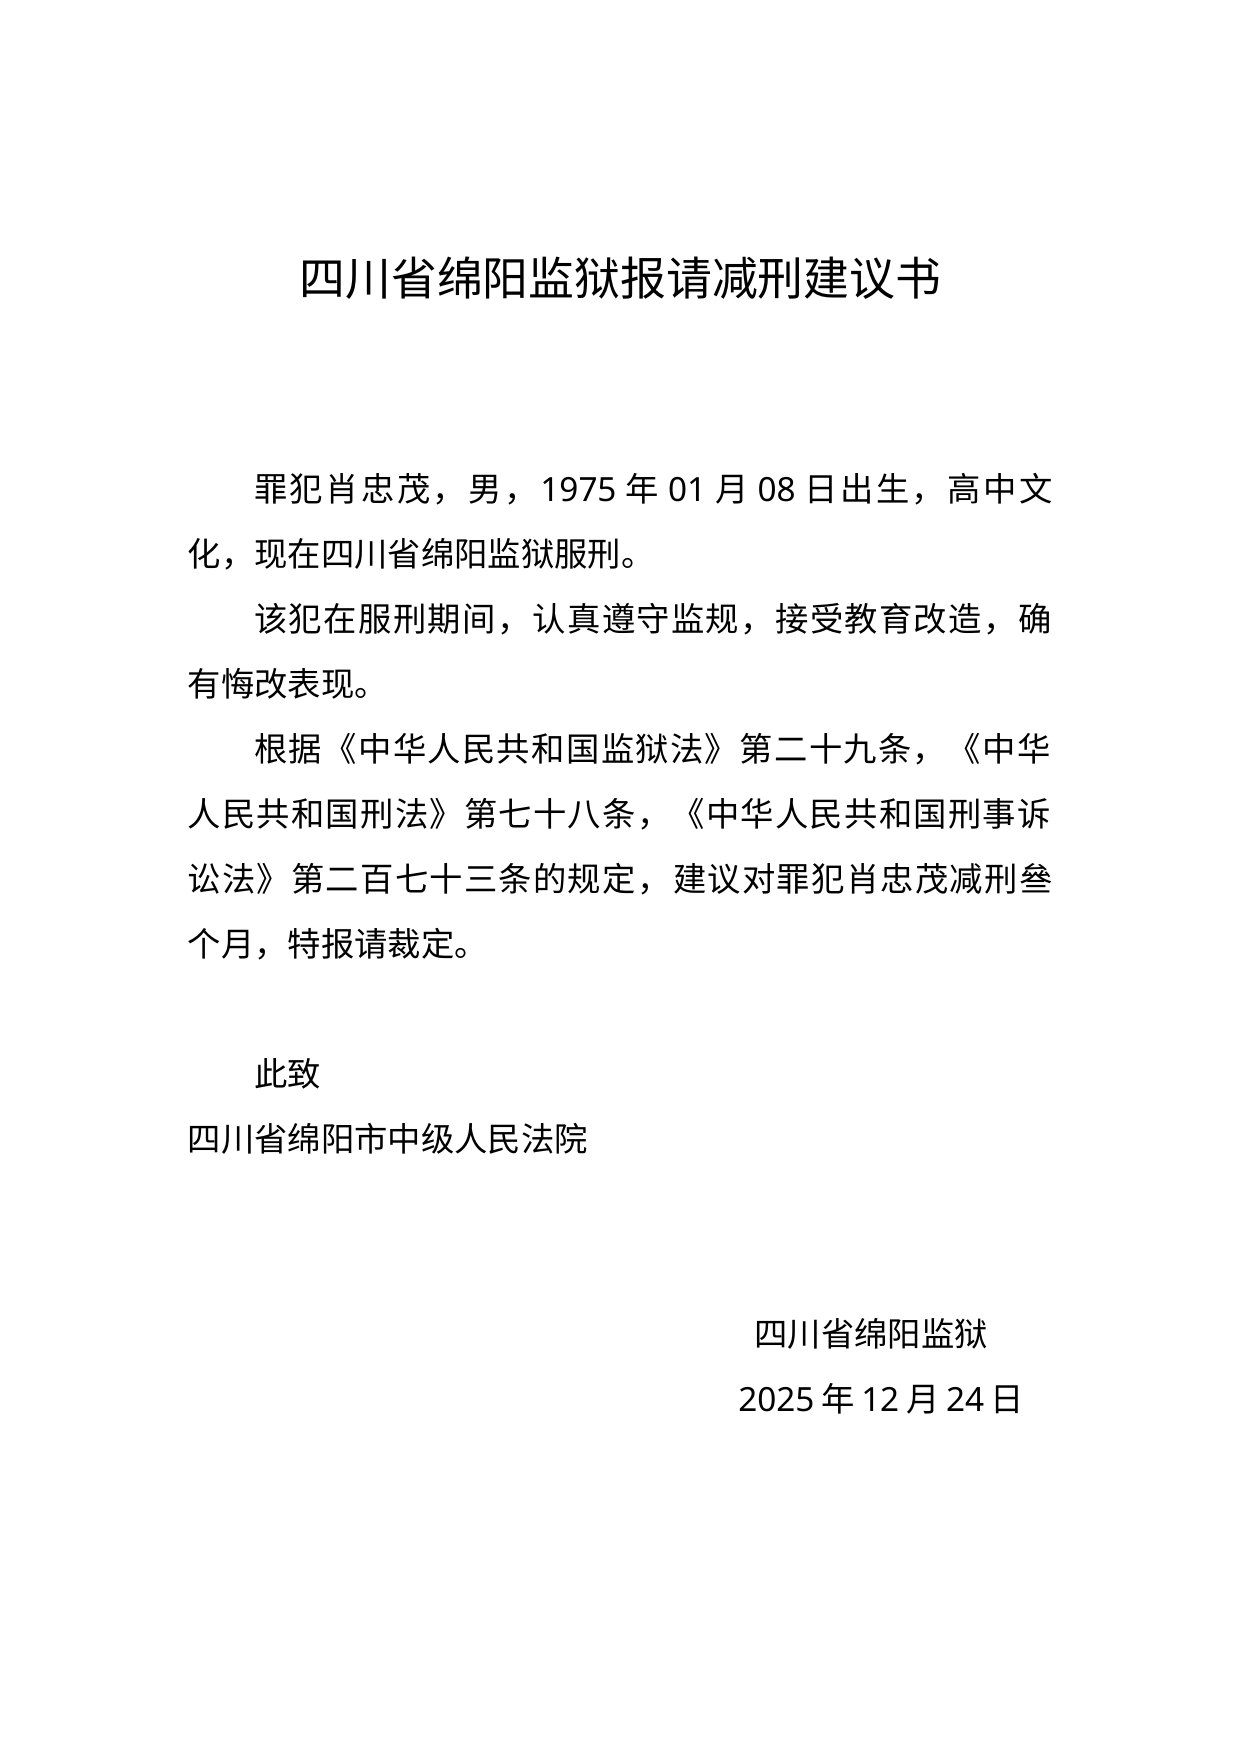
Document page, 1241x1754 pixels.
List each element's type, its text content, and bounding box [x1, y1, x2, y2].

text 根据《中华人民共和国监狱法》第二十九条，《中华人民共和国刑法》第七十八条，《中华人民共和国刑事诉讼法》第二百七十三条的规定，建议对罪犯肖忠茂减刑叄个月，特报请裁定。 [187, 714, 1053, 974]
text 四川省绵阳监狱 [187, 1299, 1053, 1364]
text 四川省绵阳市中级人民法院 [187, 1104, 1053, 1169]
text 该犯在服刑期间，认真遵守监规，接受教育改造，确有悔改表现。 [187, 584, 1053, 714]
text 罪犯肖忠茂，男，1975年01月08日出生，高中文化，现在四川省绵阳监狱服刑。 [187, 454, 1053, 584]
text 四川省绵阳监狱报请减刑建议书 [187, 227, 1053, 324]
text 此致 [187, 1039, 1053, 1104]
text 2025年12月24日 [187, 1364, 1053, 1429]
